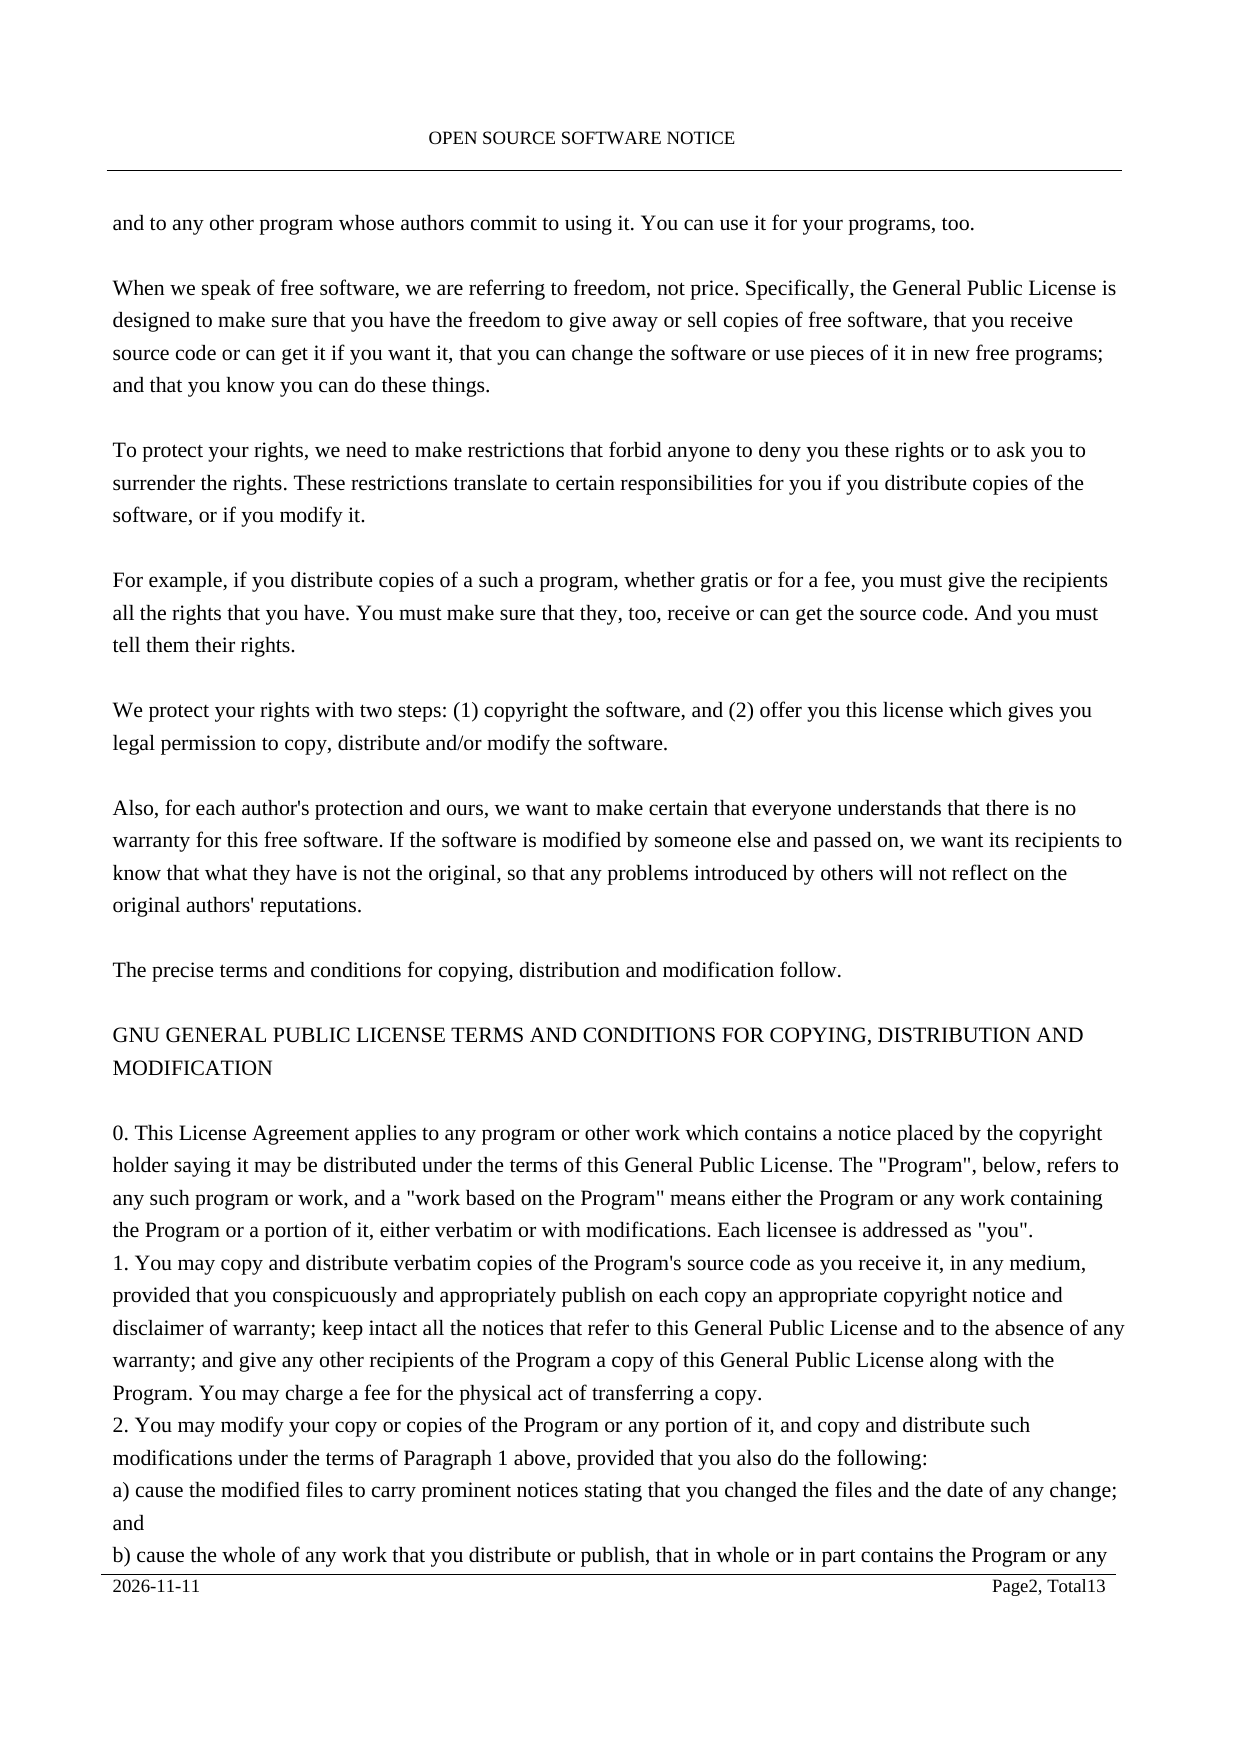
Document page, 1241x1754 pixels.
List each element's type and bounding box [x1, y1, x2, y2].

text [112, 206, 1128, 1571]
